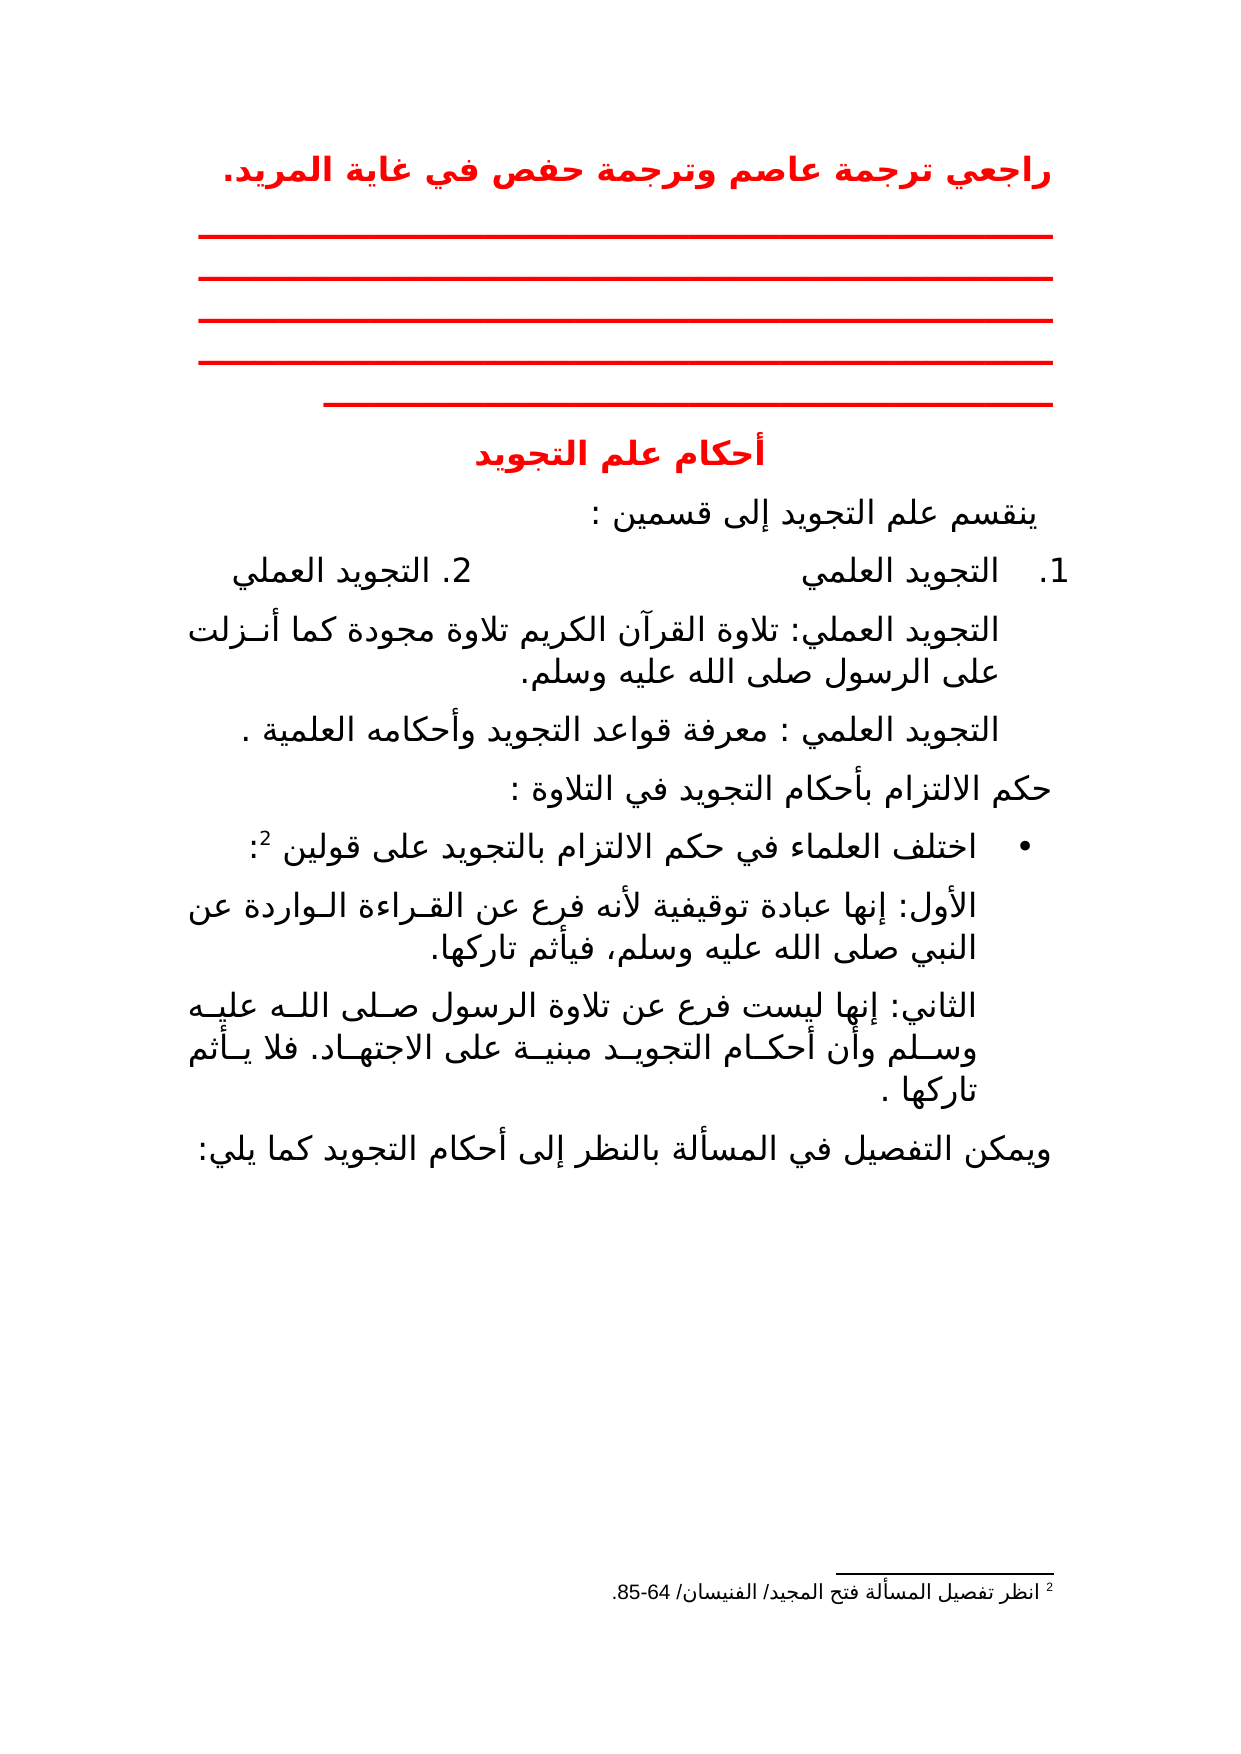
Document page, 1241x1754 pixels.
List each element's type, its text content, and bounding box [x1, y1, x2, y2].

text راجعي ترجمة عاصم وترجمة حفص في غاية المريد. [187, 150, 1053, 189]
text ــــــــــــــــــــــــــــــــــــــــــــــــــــــــــــــــــــــــــــــــــــــــــــــــــــــــــــــــــــــــــــــــــــــــــــــــــــــــــــــــــــــــــــــــــــــــــــــــــــــــــــــــــــــــــــــــــــــــــــــــــــــــــــــــــــــــــــــــــــــــــــــــــــــــــــــــــــــــــــــــــــــــــــــــــــــــــــــــــــــــــــ [187, 208, 1053, 415]
list اختلف العلماء في حكم الالتزام بالتجويد على قولين : [187, 828, 1015, 867]
text ينقسم علم التجويد إلى قسمين : [187, 493, 1038, 532]
list التجويد العلمي 2. التجويد العملي [187, 552, 1038, 591]
text حكم الالتزام بأحكام التجويد في التلاوة : [187, 769, 1053, 808]
text أحكام علم التجويد [187, 434, 1053, 473]
text التجويد العلمي : معرفة قواعد التجويد وأحكامه العلمية . [187, 711, 1000, 749]
text الثاني: إنها ليست فرع عن تلاوة الرسول صلى الله عليه وسلم وأن أحكام التجويد مبنية على الاجتهاد. فلا يأثم تاركها . [187, 987, 978, 1109]
text ويمكن التفصيل في المسألة بالنظر إلى أحكام التجويد كما يلي: [187, 1129, 1053, 1168]
text الأول: إنها عبادة توقيفية لأنه فرع عن القراءة الواردة عن النبي صلى الله عليه وسلم، فيأثم تاركها. [187, 886, 978, 967]
text التجويد العملي: تلاوة القرآن الكريم تلاوة مجودة كما أنزلت على الرسول صلى الله عليه وسلم. [187, 610, 1000, 691]
